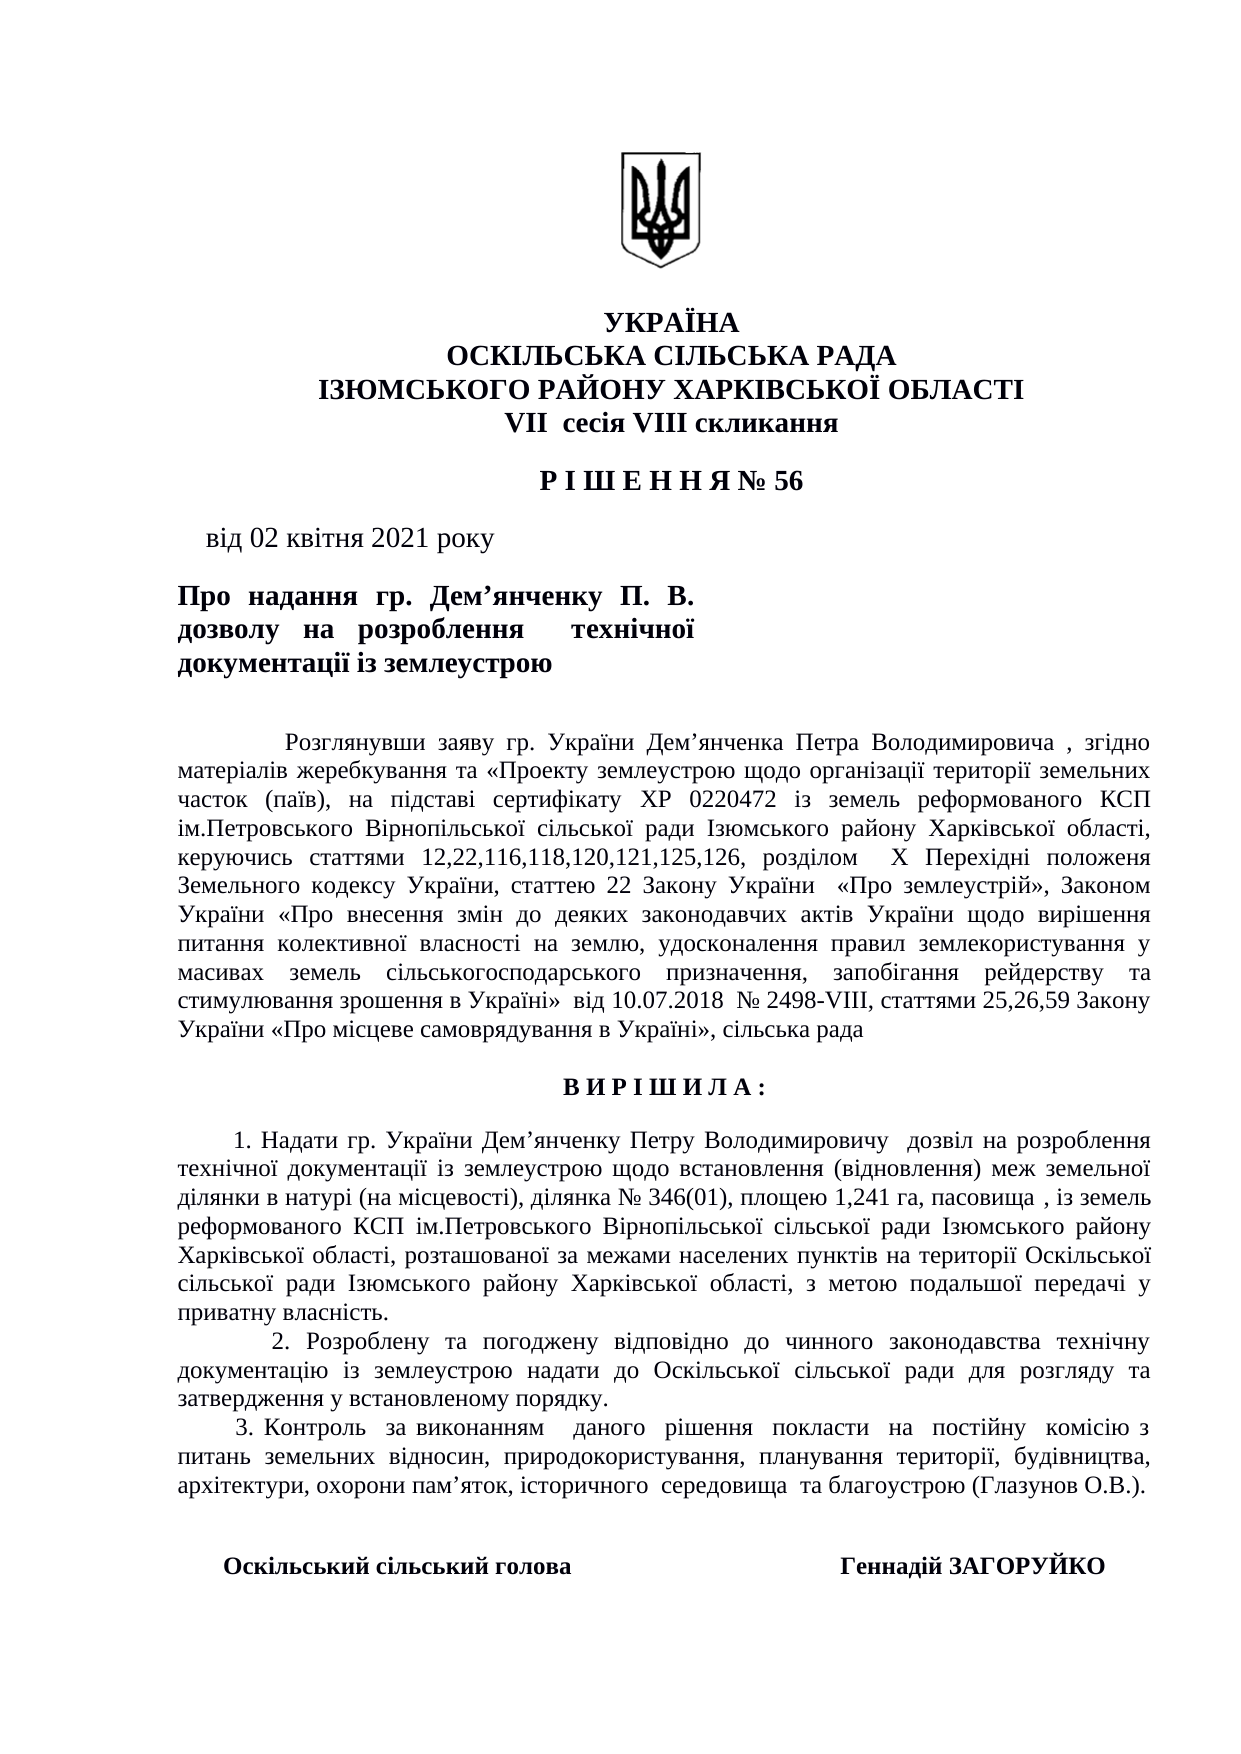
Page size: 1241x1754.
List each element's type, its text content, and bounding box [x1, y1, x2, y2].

text Розглянувши заяву гр. України Дем’янченка Петра Володимировича , згідно матеріалів жеребкування та «Проекту землеустрою щодо організації території земельних часток (паїв), на підставі сертифікату ХР 0220472 із земель реформованого КСП ім.Петровського Вірнопільської сільської ради Ізюмського району Харківської області, керуючись статтями 12,22,116,118,120,121,125,126, розділом Х Перехідні положеня Земельного кодексу України, статтею 22 Закону України «Про землеустрій», Законом України «Про внесення змін до деяких законодавчих актів України щодо вирішення питання колективної власності на землю, удосконалення правил землекористування у масивах земель сільськогосподарського призначення, запобігання рейдерству та стимулювання зрошення в Україні» від 10.07.2018 № 2498-VIII, статтями 25,26,59 Закону України «Про місцеве самоврядування в Україні», сільська рада [177, 727, 1152, 1043]
text ІЗЮМСЬКОГО РАЙОНУ ХАРКІВСЬКОЇ ОБЛАСТІ [191, 372, 1152, 405]
text Оскільський сільський голова Геннадій ЗАГОРУЙКО [177, 1551, 1152, 1580]
text 2. Розроблену та погоджену відповідно до чинного законодавства технічну документацію із землеустрою надати до Оскільської сільської ради для розгляду та затвердження у встановленому порядку. [177, 1326, 1152, 1412]
picture [585, 151, 744, 305]
text ОСКІЛЬСЬКА СІЛЬСЬКА РАДА [191, 338, 1152, 372]
text Про надання гр. Дем’янченку П. В. дозволу на розроблення технічної документації із землеустрою [177, 578, 694, 679]
text УКРАЇНА [191, 305, 1152, 338]
text В И Р І Ш И Л А : [177, 1072, 1152, 1101]
text 3. Контроль за виконанням даного рішення покласти на постійну комісію з питань земельних відносин, природокористування, планування території, будівництва, архітектури, охорони пам’яток, історичного середовища та благоустрою (Глазунов О.В.). [177, 1412, 1152, 1498]
text від 02 квітня 2021 року [191, 521, 1152, 554]
text VII сесія VІІІ скликання [191, 405, 1152, 439]
text 1. Надати гр. України Дем’янченку Петру Володимировичу дозвіл на розроблення технічної документації із землеустрою щодо встановлення (відновлення) меж земельної ділянки в натурі (на місцевості), ділянка № 346(01), площею 1,241 га, пасовища , із земель реформованого КСП ім.Петровського Вірнопільської сільської ради Ізюмського району Харківської області, розташованої за межами населених пунктів на території Оскільської сільської ради Ізюмського району Харківської області, з метою подальшої передачі у приватну власність. [177, 1125, 1152, 1326]
text Р І Ш Е Н Н Я № 56 [191, 463, 1152, 496]
